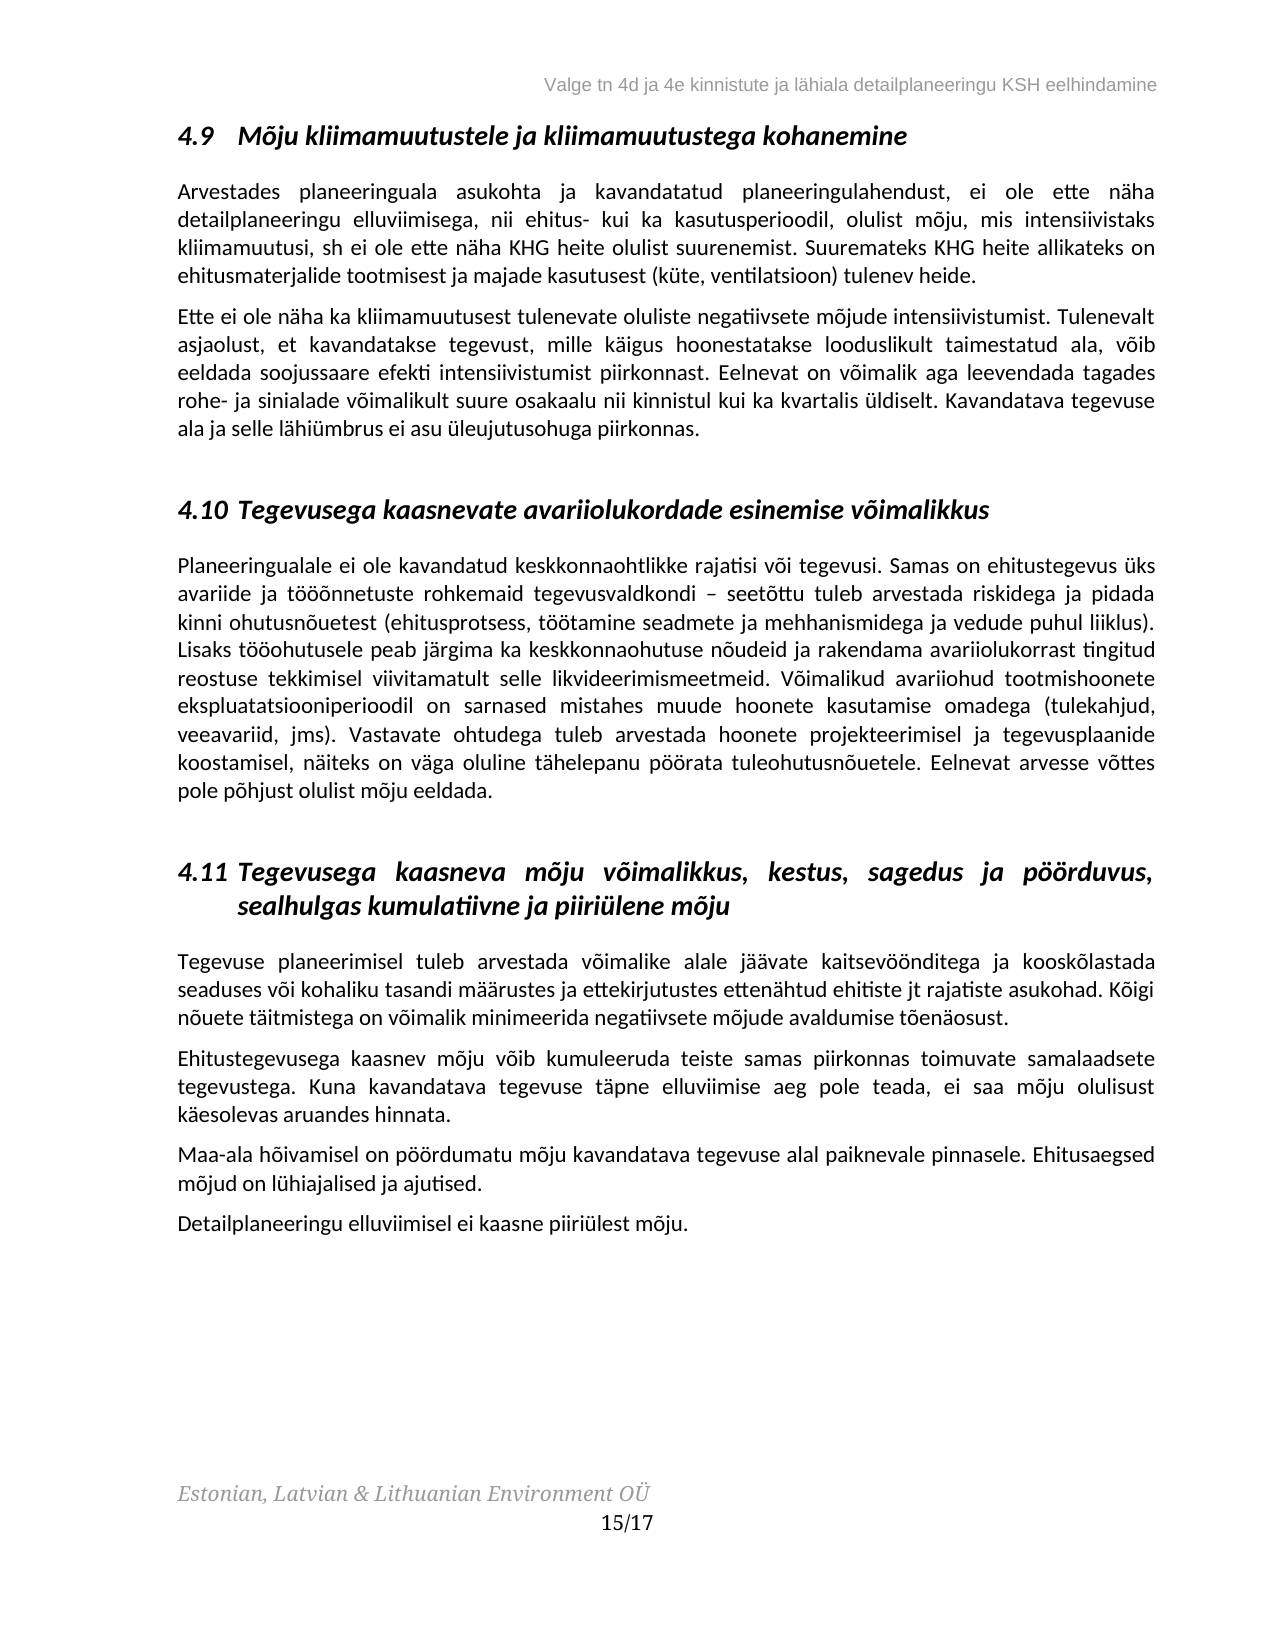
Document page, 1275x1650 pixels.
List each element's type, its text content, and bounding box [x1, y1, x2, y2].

subtitle Tegevusega kaasnevate avariiolukordade esinemise võimalikkus [177, 492, 1157, 527]
text Arvestades planeeringuala asukohta ja kavandatatud planeeringulahendust, ei ole ette näha detailplaneeringu elluviimisega, nii ehitus- kui ka kasutusperioodil, olulist mõju, mis intensiivistaks kliimamuutusi, sh ei ole ette näha KHG heite olulist suurenemist. Suuremateks KHG heite allikateks on ehitusmaterjalide tootmisest ja majade kasutusest (küte, ventilatsioon) tulenev heide. [177, 177, 1157, 289]
text Detailplaneeringu elluviimisel ei kaasne piiriülest mõju. [177, 1209, 1157, 1237]
text Planeeringualale ei ole kavandatud keskkonnaohtlikke rajatisi või tegevusi. Samas on ehitustegevus üks avariide ja tööõnnetuste rohkemaid tegevusvaldkondi – seetõttu tuleb arvestada riskidega ja pidada kinni ohutusnõuetest (ehitusprotsess, töötamine seadmete ja mehhanismidega ja vedude puhul liiklus). Lisaks tööohutusele peab järgima ka keskkonnaohutuse nõudeid ja rakendama avariiolukorrast tingitud reostuse tekkimisel viivitamatult selle likvideerimismeetmeid. Võimalikud avariiohud tootmishoonete ekspluatatsiooniperioodil on sarnased mistahes muude hoonete kasutamise omadega (tulekahjud, veeavariid, jms). Vastavate ohtudega tuleb arvestada hoonete projekteerimisel ja tegevusplaanide koostamisel, näiteks on väga oluline tähelepanu pöörata tuleohutusnõuetele. Eelnevat arvesse võttes pole põhjust olulist mõju eeldada. [177, 552, 1157, 804]
text Tegevuse planeerimisel tuleb arvestada võimalike alale jäävate kaitsevöönditega ja kooskõlastada seaduses või kohaliku tasandi määrustes ja ettekirjutustes ettenähtud ehitiste jt rajatiste asukohad. Kõigi nõuete täitmistega on võimalik minimeerida negatiivsete mõjude avaldumise tõenäosust. [177, 947, 1157, 1032]
subtitle Tegevusega kaasneva mõju võimalikkus, kestus, sagedus ja pöörduvus, sealhulgas kumulatiivne ja piiriülene mõju [177, 854, 1157, 922]
text Ehitustegevusega kaasnev mõju võib kumuleeruda teiste samas piirkonnas toimuvate samalaadsete tegevustega. Kuna kavandatava tegevuse täpne elluviimise aeg pole teada, ei saa mõju olulisust käesolevas aruandes hinnata. [177, 1044, 1157, 1128]
subtitle Mõju kliimamuutustele ja kliimamuutustega kohanemine [177, 118, 1157, 152]
text Maa-ala hõivamisel on pöördumatu mõju kavandatava tegevuse alal paiknevale pinnasele. Ehitusaegsed mõjud on lühiajalised ja ajutised. [177, 1141, 1157, 1197]
text Ette ei ole näha ka kliimamuutusest tulenevate oluliste negatiivsete mõjude intensiivistumist. Tulenevalt asjaolust, et kavandatakse tegevust, mille käigus hoonestatakse looduslikult taimestatud ala, võib eeldada soojussaare efekti intensiivistumist piirkonnast. Eelnevat on võimalik aga leevendada tagades rohe- ja sinialade võimalikult suure osakaalu nii kinnistul kui ka kvartalis üldiselt. Kavandatava tegevuse ala ja selle lähiümbrus ei asu üleujutusohuga piirkonnas. [177, 302, 1157, 442]
